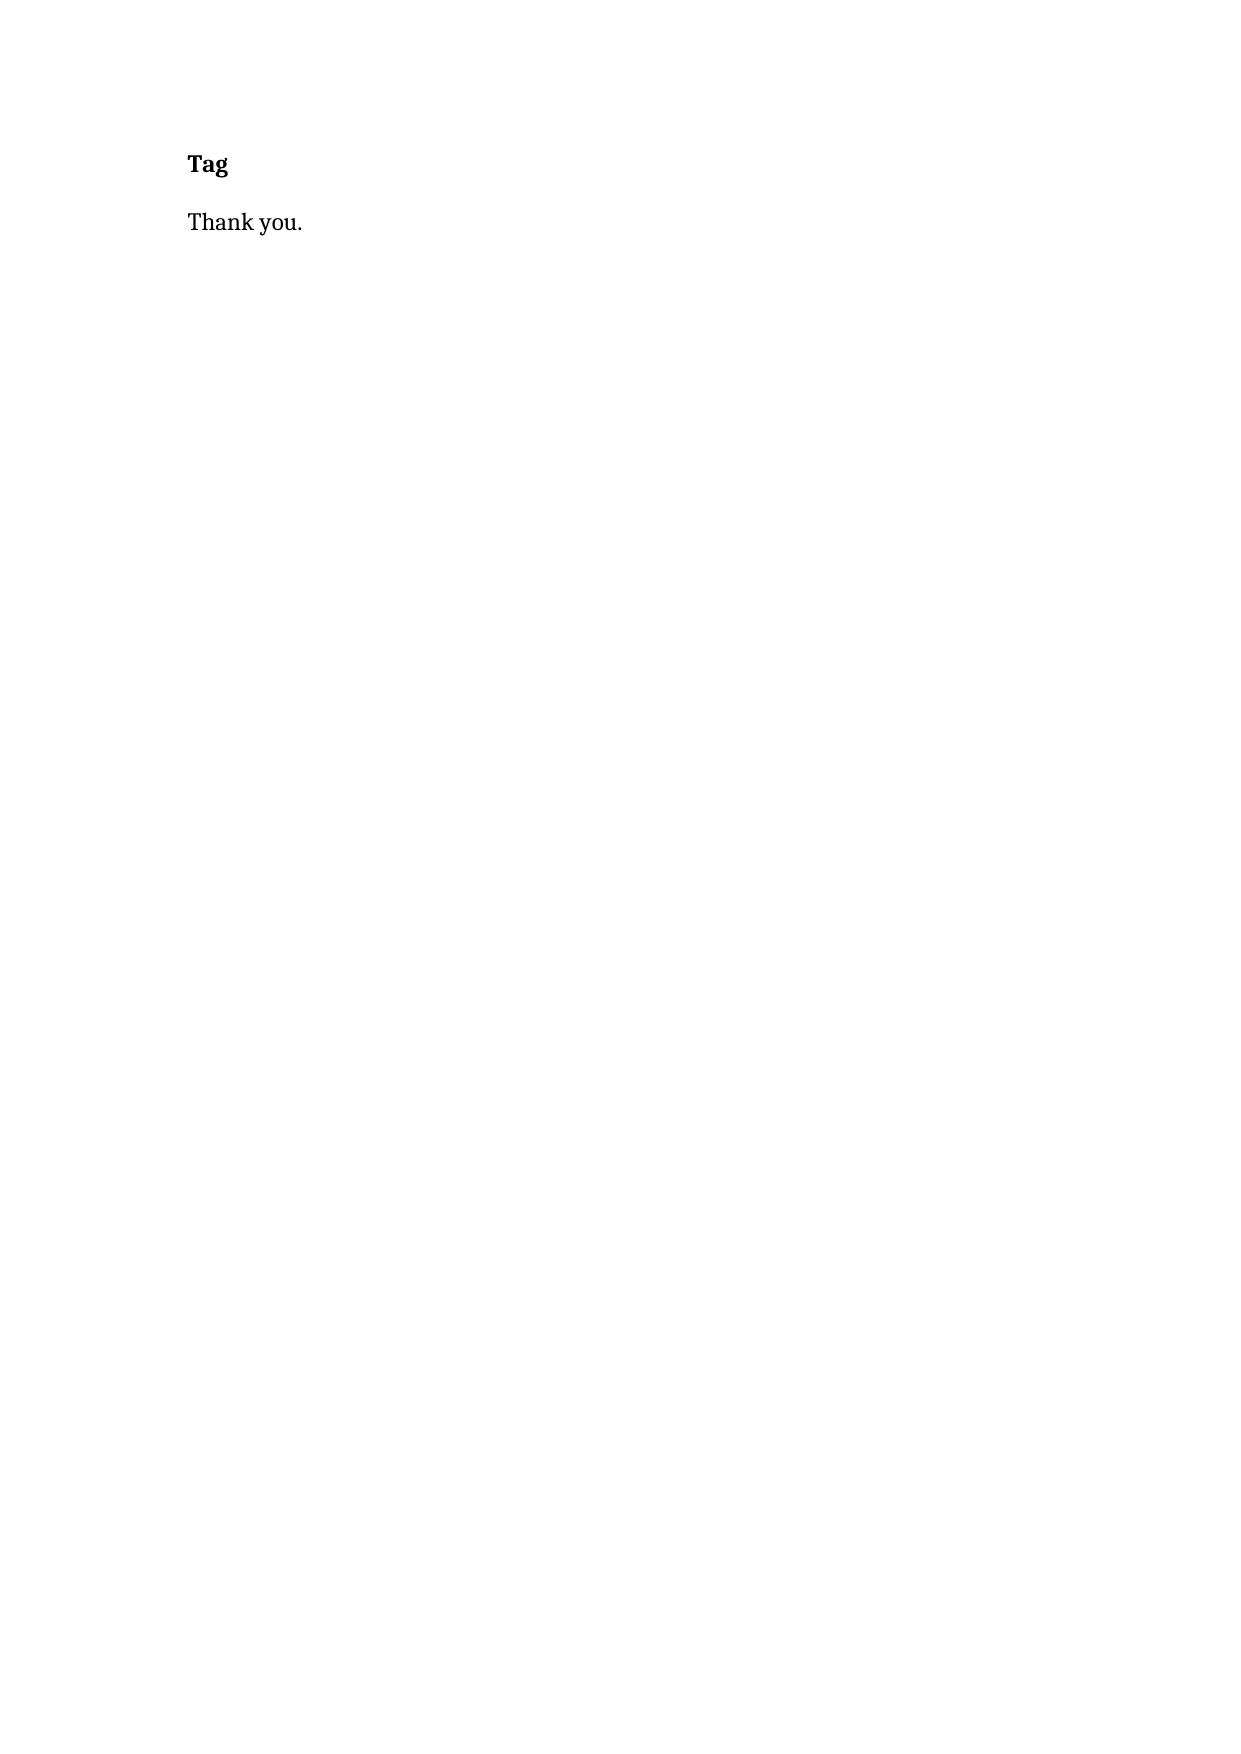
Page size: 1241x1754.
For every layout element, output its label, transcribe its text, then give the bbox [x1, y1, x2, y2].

text Thank you. [187, 207, 1053, 236]
text Tag [187, 150, 1053, 179]
